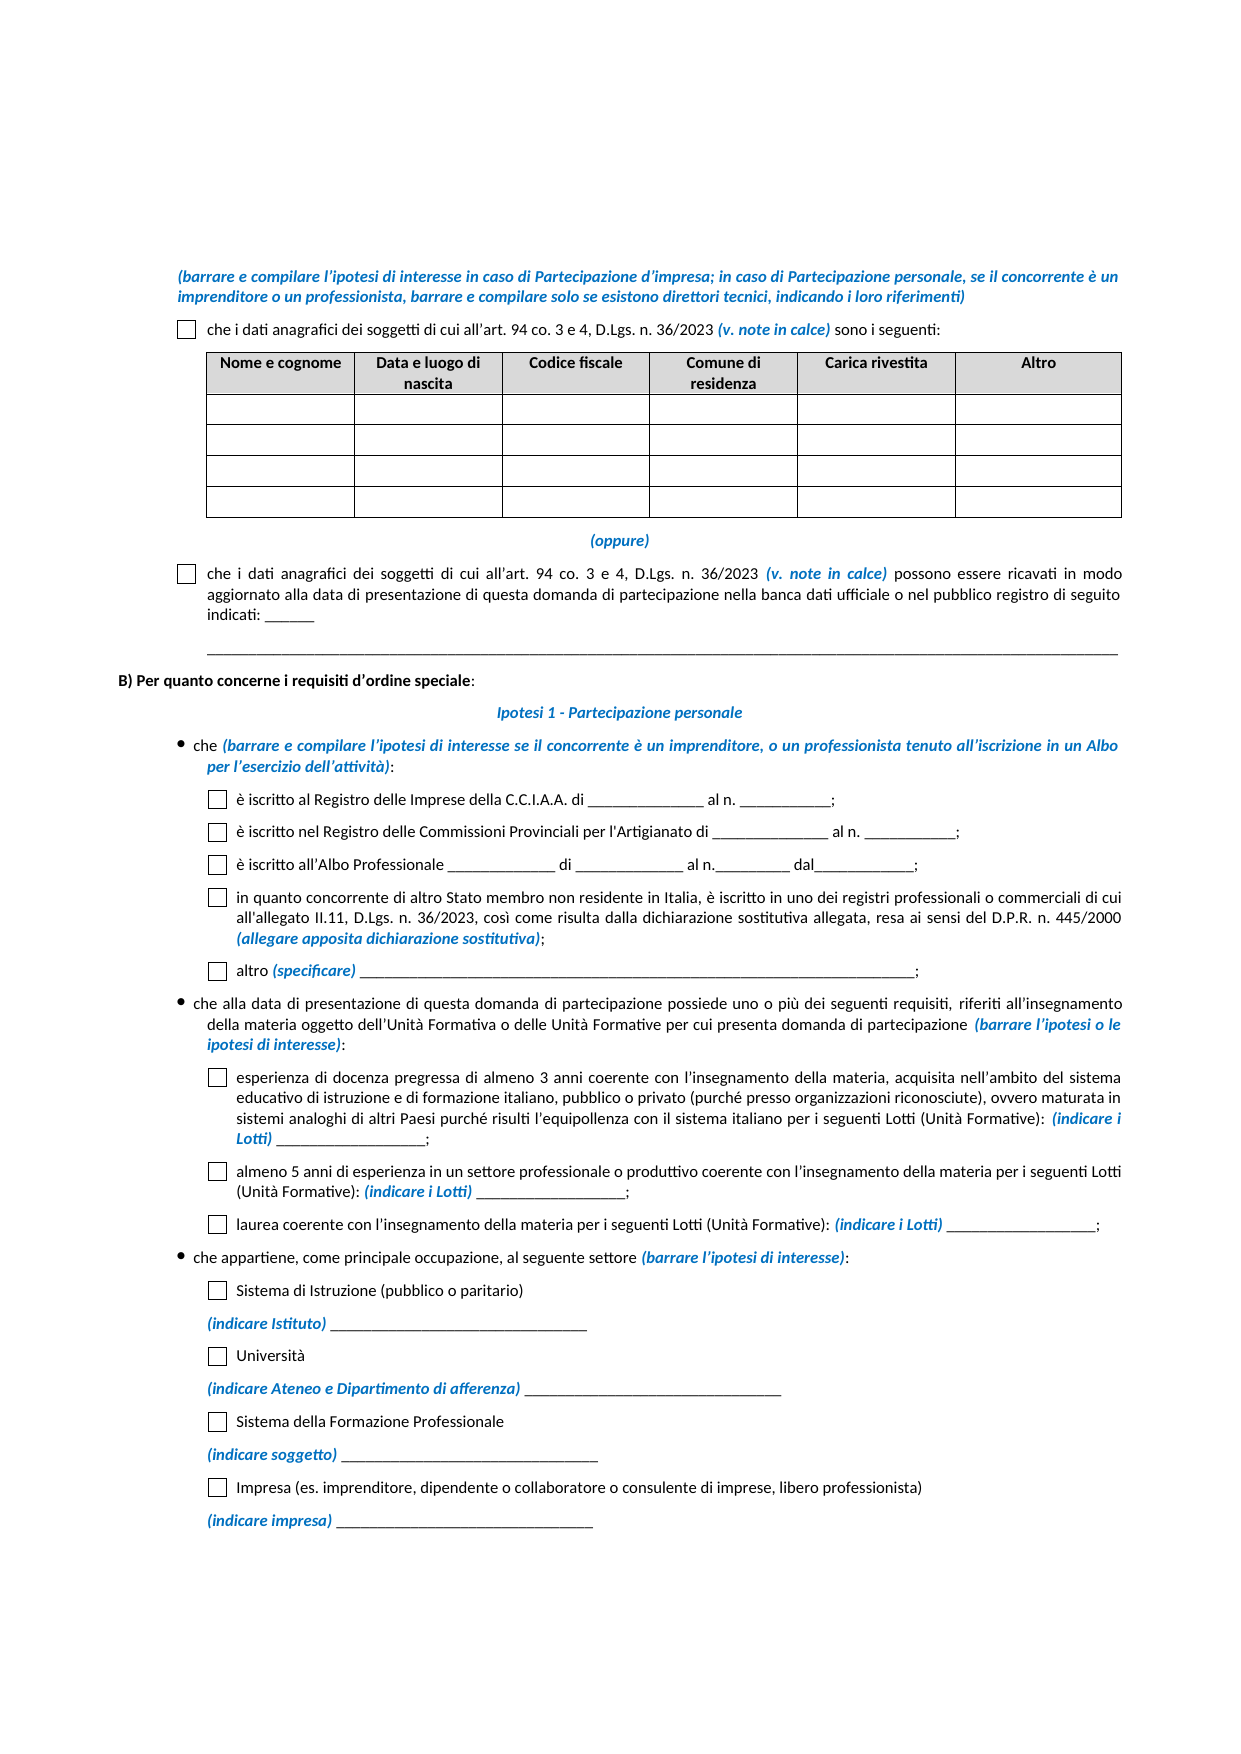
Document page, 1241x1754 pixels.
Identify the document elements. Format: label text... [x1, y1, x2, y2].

list (indicare Ateneo e Dipartimento di afferenza) _______________________________ [207, 1378, 1123, 1399]
table_cell [207, 395, 354, 424]
list Sistema di Istruzione (pubblico o paritario) [207, 1280, 1123, 1300]
table_cell [650, 456, 797, 486]
text che i dati anagrafici dei soggetti di cui all’art. 94 co. 3 e 4, D.Lgs. n. 36/2023 (v. note in calce) sono i seguenti: [176, 319, 1123, 339]
list (indicare Istituto) _______________________________ [207, 1313, 1123, 1333]
list esperienza di docenza pregressa di almeno 3 anni coerente con l’insegnamento della materia, acquisita nell’ambito del sistema educativo di istruzione e di formazione italiano, pubblico o privato (purché presso organizzazioni riconosciute), ovvero maturata in sistemi analoghi di altri Paesi purché risulti l’equipollenza con il sistema italiano per i seguenti Lotti (Unità Formative): (indicare i Lotti) __________________; [207, 1067, 1123, 1148]
list Sistema della Formazione Professionale [207, 1411, 1123, 1432]
table_cell [207, 487, 354, 517]
text ______________________________________________________________________________________________________________ [207, 637, 1123, 657]
table_header Nome e cognome [207, 353, 354, 393]
list almeno 5 anni di esperienza in un settore professionale o produttivo coerente con l’insegnamento della materia per i seguenti Lotti (Unità Formative): (indicare i Lotti) __________________; [207, 1161, 1123, 1202]
list Impresa (es. imprenditore, dipendente o collaboratore o consulente di imprese, libero professionista) [207, 1477, 1123, 1497]
list è iscritto al Registro delle Imprese della C.C.I.A.A. di ______________ al n. ___________; [207, 789, 1123, 809]
list in quanto concorrente di altro Stato membro non residente in Italia, è iscritto in uno dei registri professionali o commerciali di cui all'allegato II.11, D.Lgs. n. 36/2023, così come risulta dalla dichiarazione sostitutiva allegata, resa ai sensi del D.P.R. n. 445/2000 (allegare apposita dichiarazione sostitutiva); [207, 887, 1123, 948]
list che alla data di presentazione di questa domanda di partecipazione possiede uno o più dei seguenti requisiti, riferiti all’insegnamento della materia oggetto dell’Unità Formativa o delle Unità Formative per cui presenta domanda di partecipazione (barrare l’ipotesi o le ipotesi di interesse): [177, 993, 1123, 1055]
table_cell [956, 425, 1121, 455]
table_cell [503, 456, 649, 486]
text che i dati anagrafici dei soggetti di cui all’art. 94 co. 3 e 4, D.Lgs. n. 36/2023 (v. note in calce) possono essere ricavati in modo aggiornato alla data di presentazione di questa domanda di partecipazione nella banca dati ufficiale o nel pubblico registro di seguito indicati: ______ [176, 563, 1123, 624]
table_cell [650, 487, 797, 517]
list Università [207, 1346, 1123, 1366]
table_cell [355, 487, 502, 517]
table_cell [798, 395, 955, 424]
table_header Data e luogo di nascita [355, 353, 502, 393]
table_cell [798, 425, 955, 455]
table_cell [355, 456, 502, 486]
table_cell [207, 425, 354, 455]
table_cell [650, 395, 797, 424]
table_header Altro [956, 353, 1121, 393]
table_header Codice fiscale [503, 353, 649, 393]
list che (barrare e compilare l’ipotesi di interesse se il concorrente è un imprenditore, o un professionista tenuto all’iscrizione in un Albo per l’esercizio dell’attività): [177, 735, 1123, 776]
text Ipotesi 1 - Partecipazione personale [118, 703, 1123, 723]
list laurea coerente con l’insegnamento della materia per i seguenti Lotti (Unità Formative): (indicare i Lotti) __________________; [207, 1214, 1123, 1234]
table_cell [503, 425, 649, 455]
list (indicare impresa) _______________________________ [207, 1510, 1123, 1530]
table_cell [650, 425, 797, 455]
table_cell [355, 425, 502, 455]
text (barrare e compilare l’ipotesi di interesse in caso di Partecipazione d’impresa; in caso di Partecipazione personale, se il concorrente è un imprenditore o un professionista, barrare e compilare solo se esistono direttori tecnici, indicando i loro riferimenti) [177, 266, 1123, 306]
table_header Carica rivestita [798, 353, 955, 393]
table_cell [207, 456, 354, 486]
table_cell [798, 456, 955, 486]
list è iscritto nel Registro delle Commissioni Provinciali per l'Artigianato di ______________ al n. ___________; [207, 822, 1123, 842]
text (oppure) [118, 531, 1123, 551]
list è iscritto all’Albo Professionale _____________ di _____________ al n._________ dal____________; [207, 854, 1123, 875]
list altro (specificare) ___________________________________________________________________; [207, 961, 1123, 981]
table_cell [503, 395, 649, 424]
table_cell [956, 487, 1121, 517]
list che appartiene, come principale occupazione, al seguente settore (barrare l’ipotesi di interesse): [177, 1247, 1123, 1268]
table_cell [798, 487, 955, 517]
list (indicare soggetto) _______________________________ [207, 1444, 1123, 1464]
table_cell [956, 395, 1121, 424]
table_cell [956, 456, 1121, 486]
table_header Comune di residenza [650, 353, 797, 393]
text B) Per quanto concerne i requisiti d’ordine speciale: [118, 670, 1123, 690]
table_cell [355, 395, 502, 424]
table_cell [503, 487, 649, 517]
